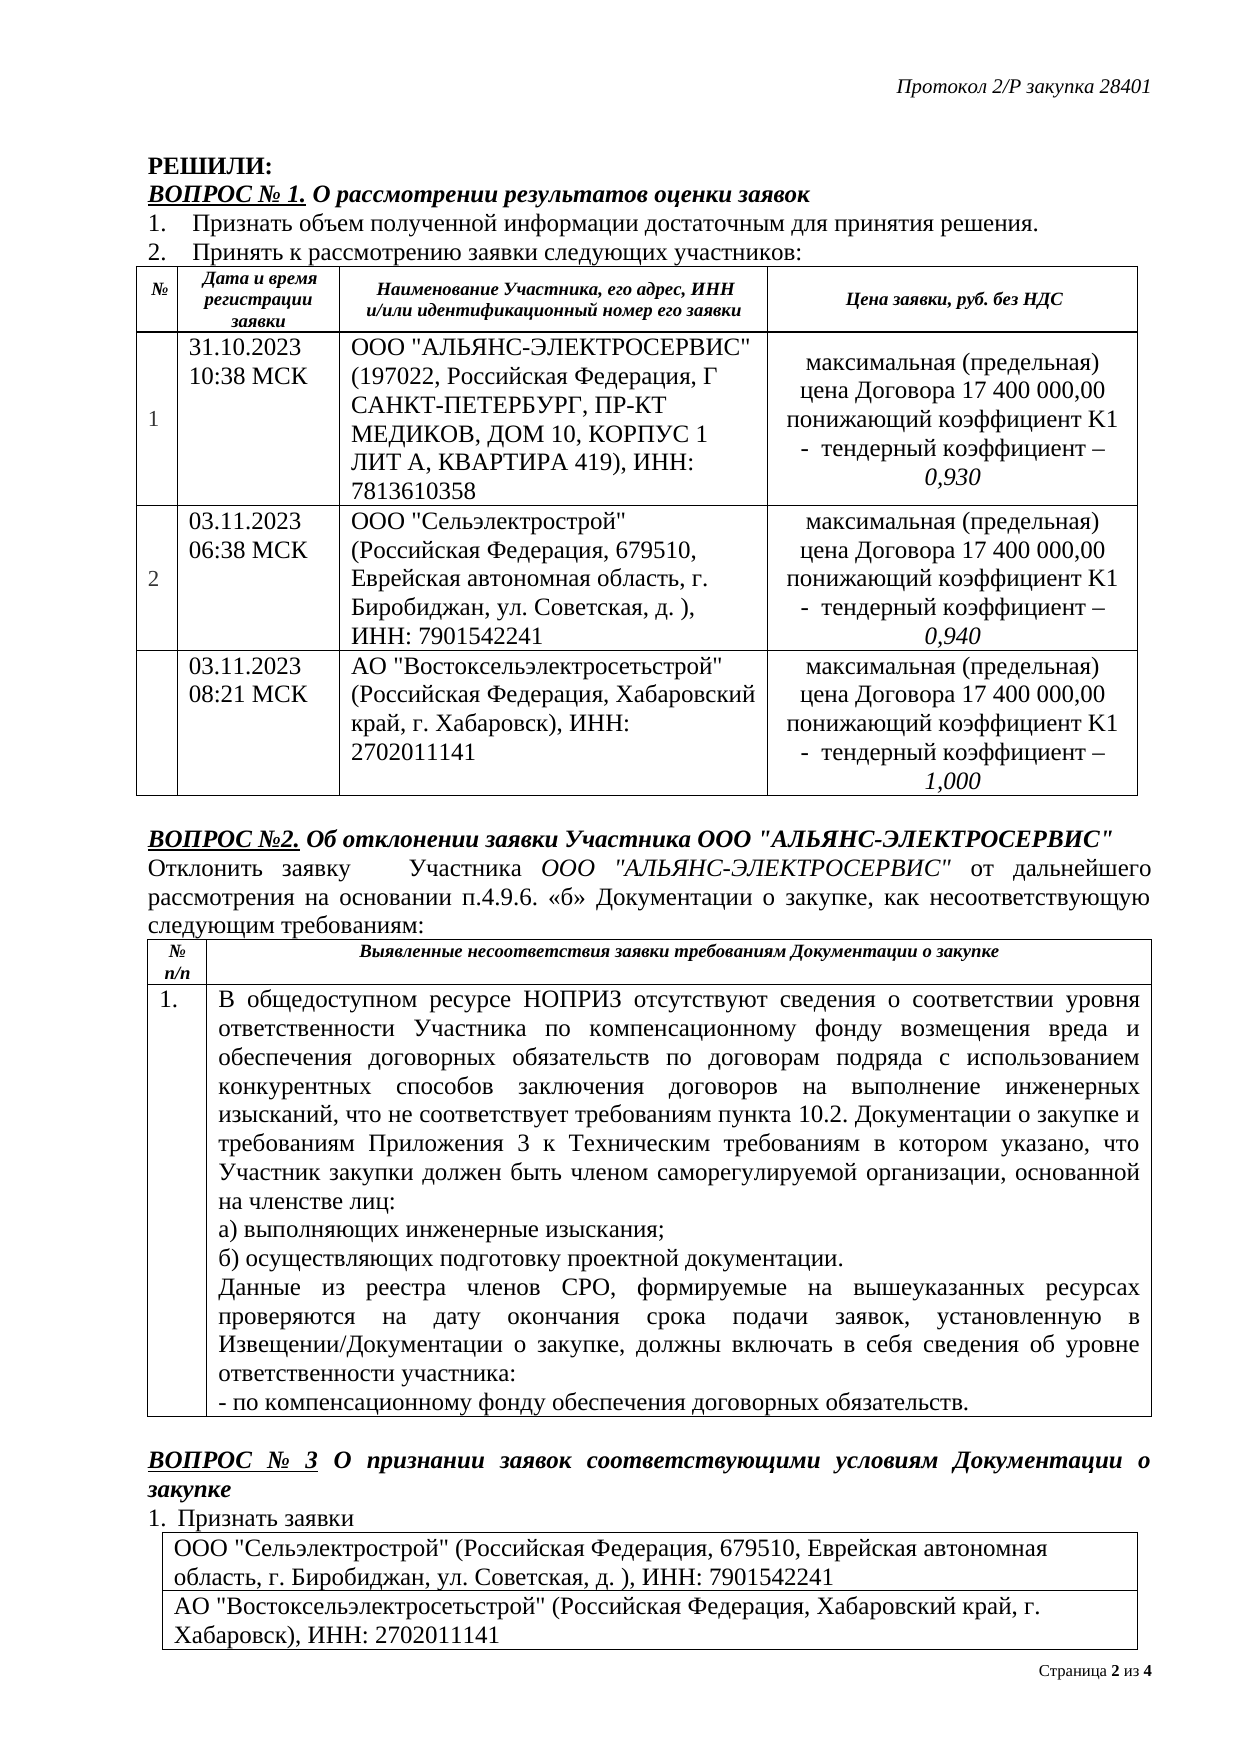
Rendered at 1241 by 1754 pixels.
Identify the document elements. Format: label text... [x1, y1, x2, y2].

text ВОПРОС №2. Об отклонении заявки Участника ООО "АЛЬЯНС-ЭЛЕКТРОСЕРВИС" [148, 824, 1152, 853]
list Принять к рассмотрению заявки следующих участников: [148, 237, 1152, 266]
table_cell 03.11.2023 06:38 МСК [178, 506, 339, 650]
table_header Выявленные несоответствия заявки требованиям Документации о закупке [207, 940, 1151, 983]
table_cell ООО "Сельэлектрострой" (Российская Федерация, 679510, Еврейская автономная область, г. Биробиджан, ул. Советская, д. ), ИНН: 7901542241 [340, 506, 767, 650]
table_cell 31.10.2023 10:38 МСК [178, 333, 339, 505]
list Признать объем полученной информации достаточным для принятия решения. [148, 208, 1152, 237]
table_header № [137, 267, 177, 331]
list Признать заявки [148, 1503, 1152, 1532]
table_header Цена заявки, руб. без НДС [768, 267, 1137, 331]
table_cell АО "Востоксельэлектросетьстрой" (Российская Федерация, Хабаровский край, г. Хабаровск), ИНН: 2702011141 [163, 1591, 1137, 1649]
table_cell В общедоступном ресурсе НОПРИЗ отсутствуют сведения о соответствии уровня ответственности Участника по компенсационному фонду возмещения вреда и обеспечения договорных обязательств по договорам подряда с использованием конкурентных способов заключения договоров на выполнение инженерных изысканий, что не соответствует требованиям пункта 10.2. Документации о закупке и требованиям Приложения 3 к Техническим требованиям в котором указано, что Участник закупки должен быть членом саморегулируемой организации, основанной на членстве лиц: а) выполняющих инженерные изыскания; б) осуществляющих подготовку проектной документации. Данные из реестра членов СРО, формируемые на вышеуказанных ресурсах проверяются на дату окончания срока подачи заявок, установленную в Извещении/Документации о закупке, должны включать в себя сведения об уровне ответственности участника: - по компенсационному фонду обеспечения договорных обязательств. [207, 985, 1151, 1416]
table_header ООО "Сельэлектрострой" (Российская Федерация, 679510, Еврейская автономная область, г. Биробиджан, ул. Советская, д. ), ИНН: 7901542241 [163, 1533, 1137, 1590]
table_cell 1 [137, 333, 177, 505]
list РЕШИЛИ: [148, 151, 1152, 179]
table_cell ООО "АЛЬЯНС-ЭЛЕКТРОСЕРВИС" (197022, Российская Федерация, Г САНКТ-ПЕТЕРБУРГ, ПР-КТ МЕДИКОВ, ДОМ 10, КОРПУС 1 ЛИТ А, КВАРТИРА 419), ИНН: 7813610358 [340, 333, 767, 505]
text ВОПРОС № 3 О признании заявок соответствующими условиям Документации о закупке [148, 1446, 1152, 1503]
table_header Наименование Участника, его адрес, ИНН и/или идентификационный номер его заявки [340, 267, 767, 331]
table_header № п/п [148, 940, 206, 983]
table_cell максимальная (предельная) цена Договора 17 400 000,00 понижающий коэффициент K1 - тендерный коэффициент – 1,000 [768, 651, 1137, 794]
text ВОПРОС № 1. О рассмотрении результатов оценки заявок [148, 179, 1152, 208]
table_cell максимальная (предельная) цена Договора 17 400 000,00 понижающий коэффициент K1 - тендерный коэффициент – 0,930 [768, 333, 1137, 505]
table_cell 2 [137, 506, 177, 650]
text Отклонить заявку Участника ООО "АЛЬЯНС-ЭЛЕКТРОСЕРВИС" от дальнейшего рассмотрения на основании п.4.9.6. «б» Документации о закупке, как несоответствующую следующим требованиям: [148, 853, 1152, 939]
table_cell 03.11.2023 08:21 МСК [178, 651, 339, 794]
table_cell [148, 985, 206, 1416]
table_cell [137, 651, 177, 794]
table_cell максимальная (предельная) цена Договора 17 400 000,00 понижающий коэффициент K1 - тендерный коэффициент – 0,940 [768, 506, 1137, 650]
table_header Дата и время регистрации заявки [178, 267, 339, 331]
table_cell АО "Востоксельэлектросетьстрой" (Российская Федерация, Хабаровский край, г. Хабаровск), ИНН: 2702011141 [340, 651, 767, 794]
